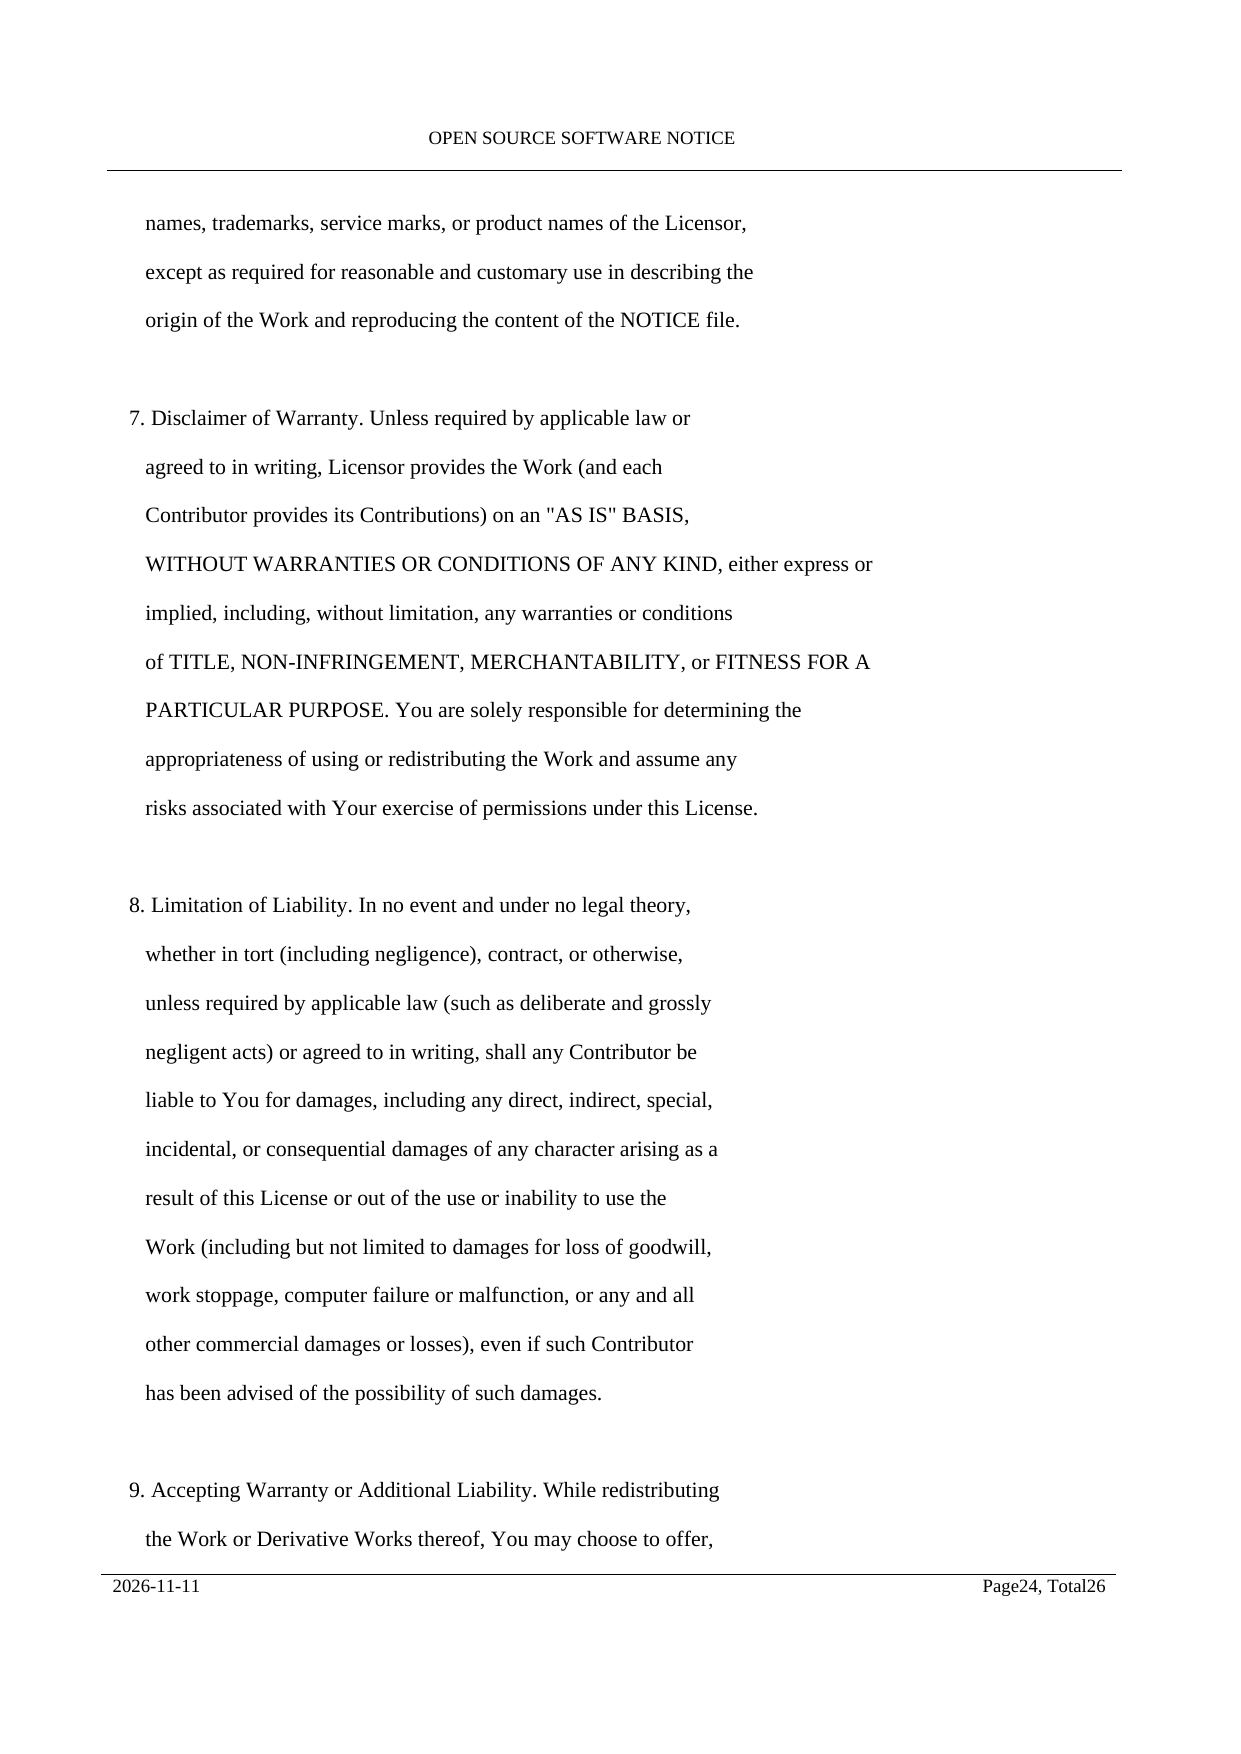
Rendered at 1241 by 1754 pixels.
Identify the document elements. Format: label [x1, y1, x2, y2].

text [112, 206, 1128, 1555]
